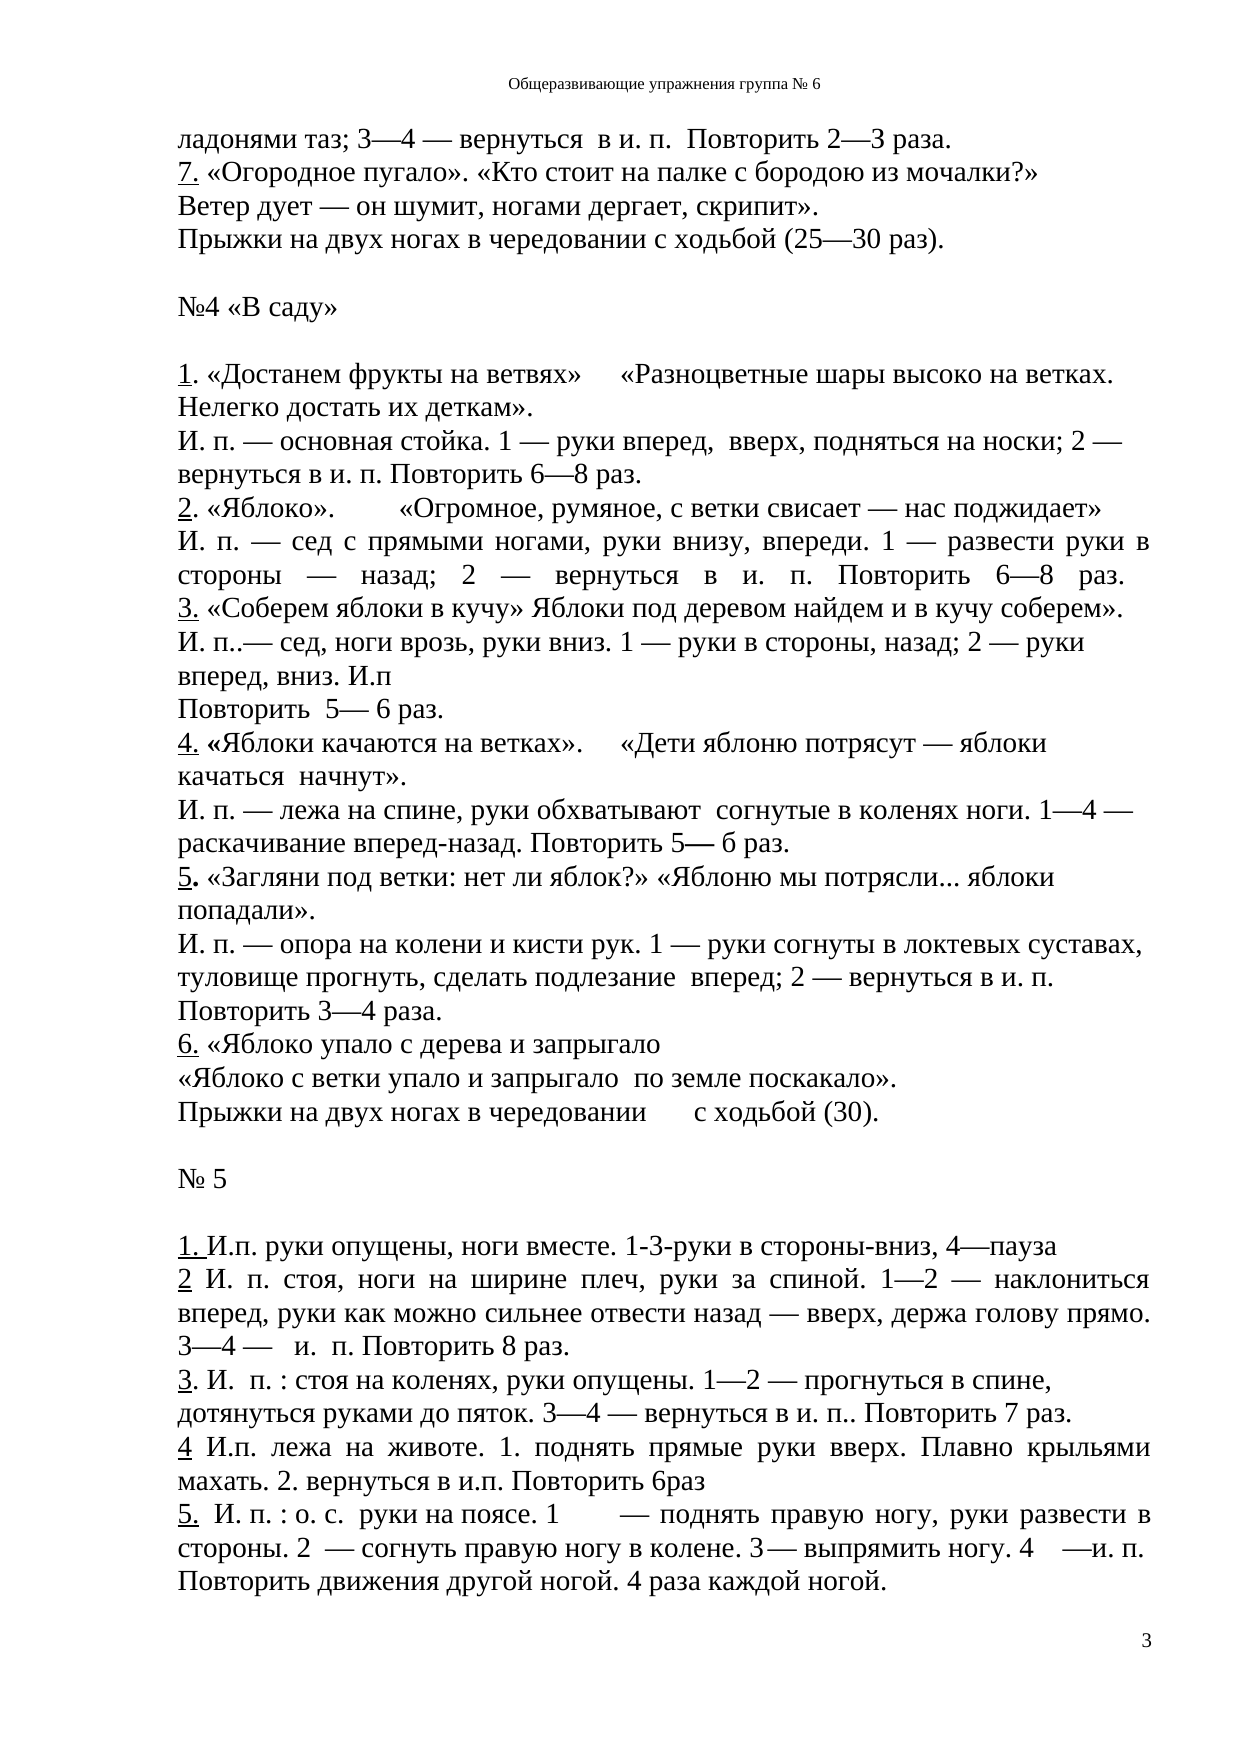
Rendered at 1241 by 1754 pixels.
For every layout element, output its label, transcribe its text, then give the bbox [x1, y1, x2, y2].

text Повторить 5— 6 раз. 4. «Яблоки качаются на ветках». «Дети яблоню потрясут — яблоки качаться начнут». [177, 691, 1152, 792]
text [177, 121, 1152, 255]
text Повторить движения другой ногой. 4 раза каждой ногой. [177, 1563, 1152, 1597]
text 2 И. п. стоя, ноги на ширине плеч, руки за спиной. 1—2 — наклониться вперед, руки как можно сильнее отвести назад — вверх, держа голову прямо. 3—4 — и. п. Повторить 8 раз. [177, 1261, 1152, 1362]
text № 5 [177, 1161, 1152, 1194]
text №4 «В саду» [177, 289, 1152, 322]
text Прыжки на двух ногах в чередовании с ходьбой (30). [177, 1094, 1152, 1127]
text 1. И.п. руки опущены, ноги вместе. 1-3-руки в стороны-вниз, 4—пауза [177, 1228, 1152, 1261]
text 3. И. п. : стоя на коленях, руки опущены. 1—2 — прогнуться в спине, дотянуться руками до пяток. 3—4 — вернуться в и. п.. Повторить 7 раз. [177, 1362, 1152, 1429]
text «Яблоко с ветки упало и запрыгало по земле поскакало». [177, 1060, 1152, 1094]
text 5. И. п. : о. с. руки на поясе. 1 — поднять правую ногу, руки развести в стороны. 2 — согнуть правую ногу в колене. 3 — выпрямить ногу. 4 —и. п. [177, 1496, 1152, 1563]
text 4 И.п. лежа на животе. 1. поднять прямые руки вверх. Плавно крыльями махать. 2. вернуться в и.п. Повторить 6раз [177, 1429, 1152, 1496]
text 1. «Достанем фрукты на ветвях» «Разноцветные шары высоко на ветках. Нелегко достать их деткам». [177, 356, 1152, 423]
text И. п. — лежа на спине, руки обхватывают согнутые в коленях ноги. 1—4 — раскачивание вперед-назад. Повторить 5— б раз. 5. «Загляни под ветки: нет ли яблок?» «Яблоню мы потрясли... яблоки попадали». И. п. — опора на колени и кисти рук. 1 — руки согнуты в локтевых суставах, туловище прогнуть, сделать подлезание вперед; 2 — вернуться в и. п. Повторить 3—4 раза. 6. «Яблоко упало с дерева и запрыгало [177, 792, 1152, 1060]
text И. п. — основная стойка. 1 — руки вперед, вверх, подняться на носки; 2 — вернуться в и. п. Повторить 6—8 раз. 2. «Яблоко». «Огромное, румяное, с ветки свисает — нас поджидает» [177, 423, 1152, 523]
text И. п..— сед, ноги врозь, руки вниз. 1 — руки в стороны, назад; 2 — руки вперед, вниз. И.п [177, 624, 1152, 691]
text И. п. — сед с прямыми ногами, руки внизу, впереди. 1 — развести руки в стороны — назад; 2 — вернуться в и. п. Повторить 6—8 раз. 3. «Соберем яблоки в кучу» Яблоки под деревом найдем и в кучу соберем». [177, 523, 1152, 624]
